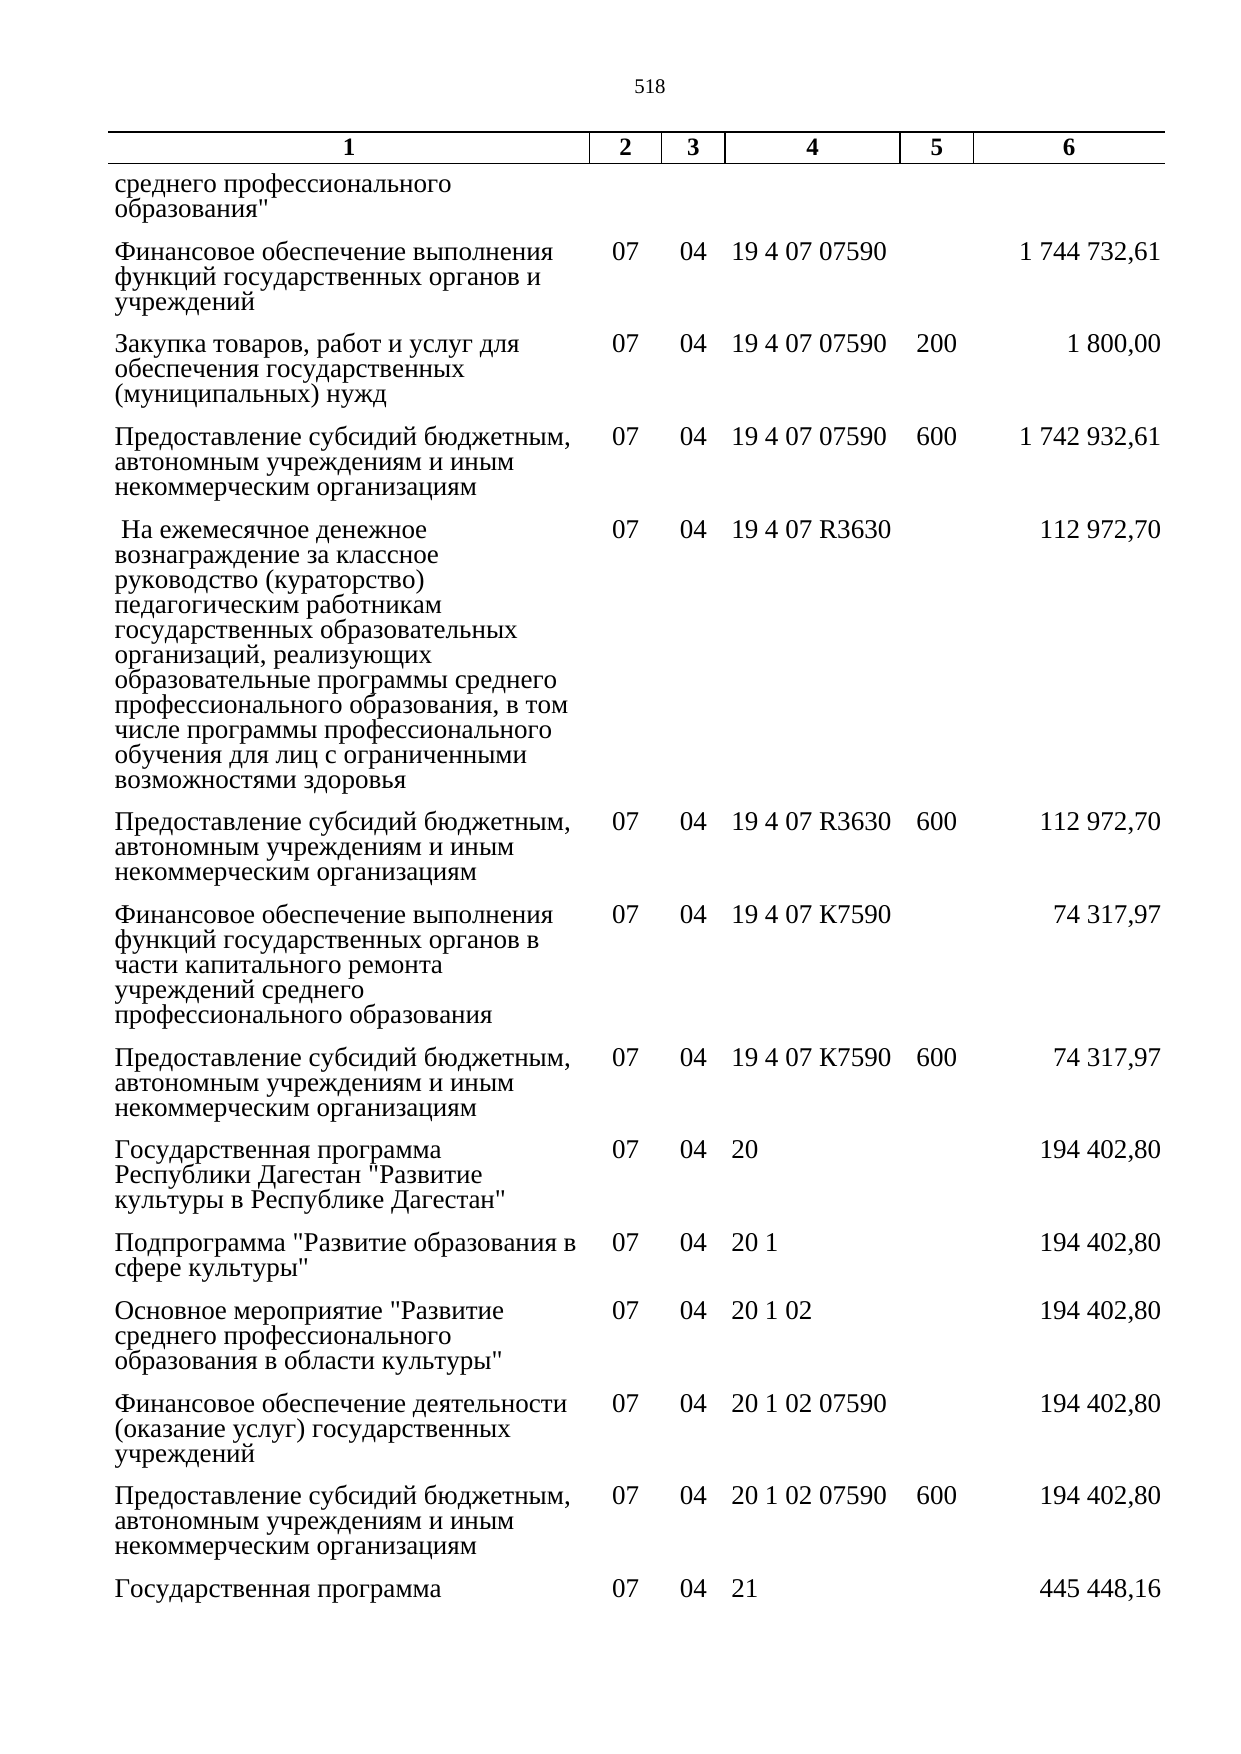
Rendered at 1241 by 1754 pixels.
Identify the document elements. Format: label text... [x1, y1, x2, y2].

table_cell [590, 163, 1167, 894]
table_header 3 [662, 133, 724, 163]
table_header 6 [974, 133, 1164, 163]
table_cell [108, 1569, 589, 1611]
table_header 2 [590, 133, 661, 163]
table_header 4 [726, 133, 899, 163]
table_header 5 [901, 133, 973, 163]
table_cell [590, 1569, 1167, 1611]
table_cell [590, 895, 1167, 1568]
table_header 1 [108, 133, 589, 163]
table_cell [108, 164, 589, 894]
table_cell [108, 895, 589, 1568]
